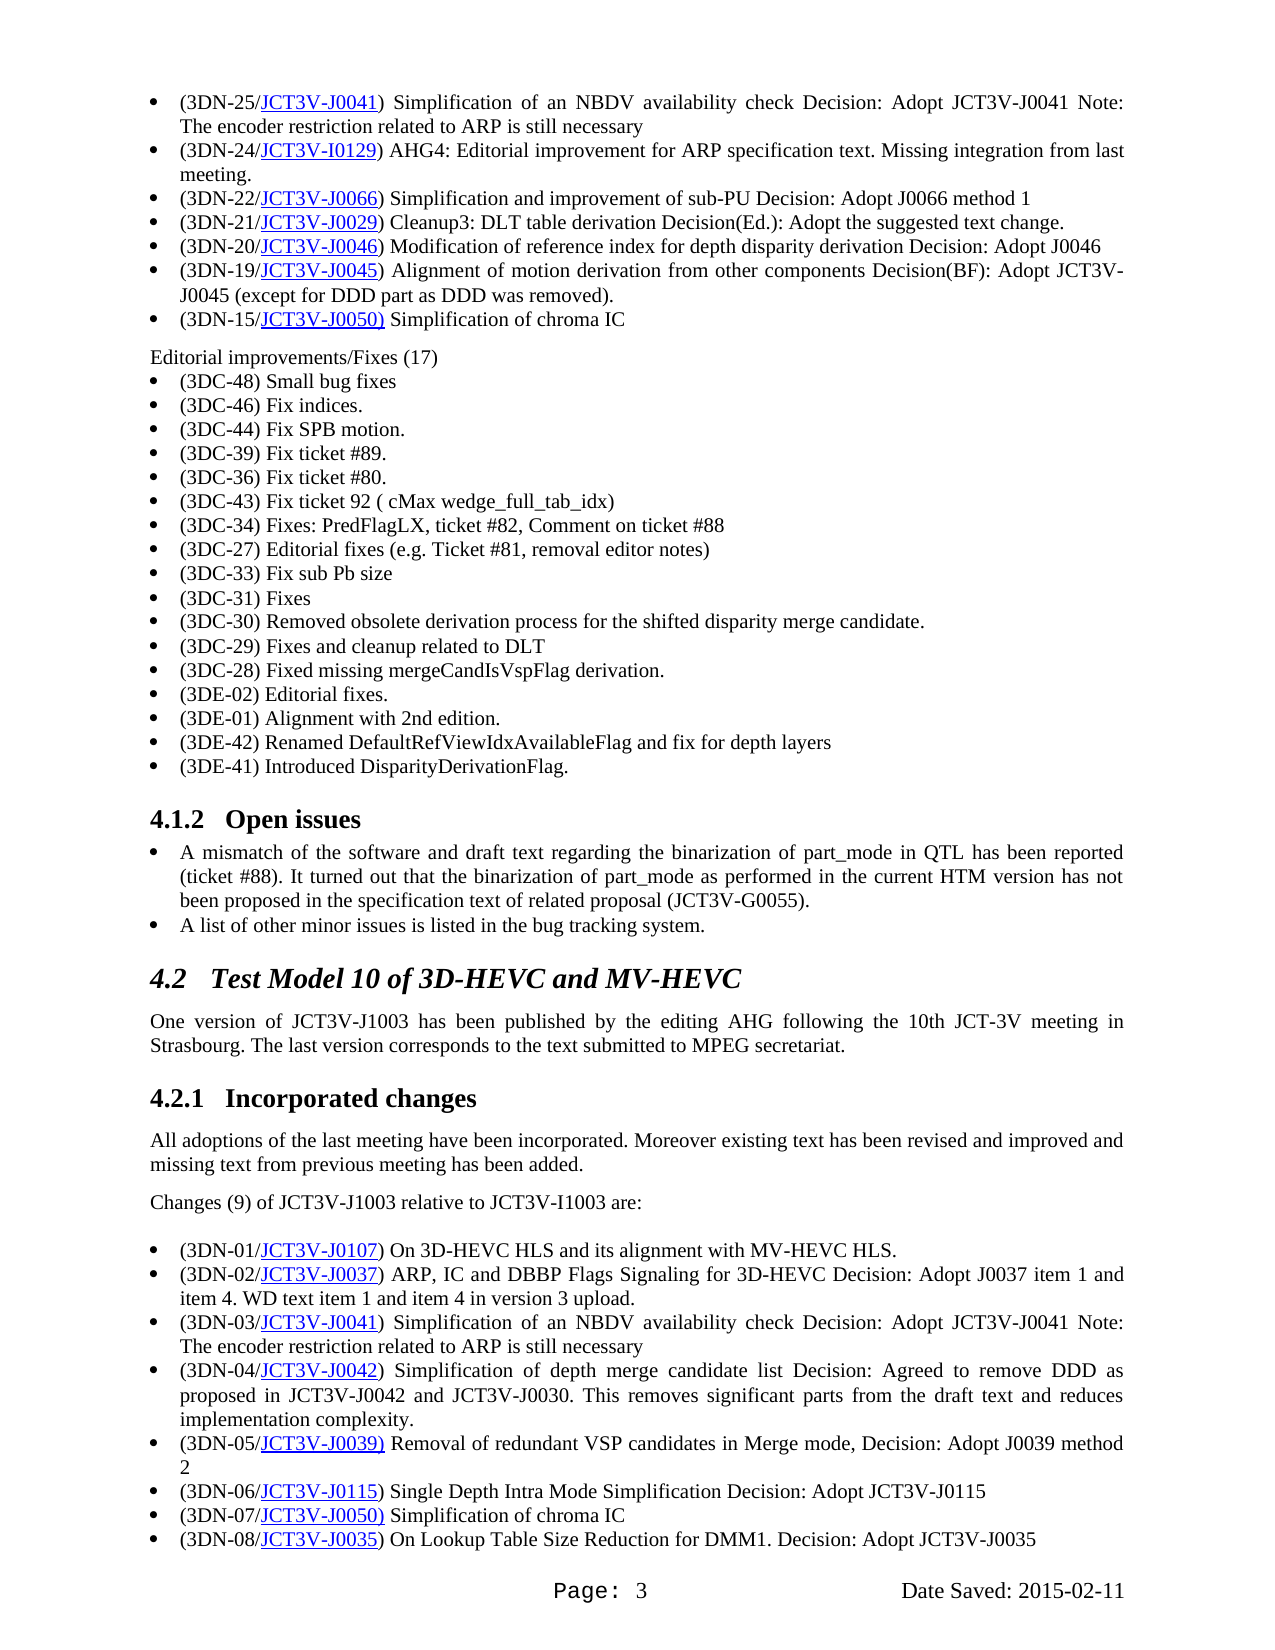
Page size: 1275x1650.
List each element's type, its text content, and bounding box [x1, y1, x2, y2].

list (3DN-02/JCT3V-J0037) ARP, IC and DBBP Flags Signaling for 3D-HEVC Decision: Adopt J0037 item 1 and item 4. WD text item 1 and item 4 in version 3 upload. [150, 1262, 1125, 1310]
list (3DN-19/JCT3V-J0045) Alignment of motion derivation from other components Decision(BF): Adopt JCT3V-J0045 (except for DDD part as DDD was removed). [150, 258, 1125, 307]
text One version of JCT3V-J1003 has been published by the editing AHG following the 10th JCT-3V meeting in Strasbourg. The last version corresponds to the text submitted to MPEG secretariat. [150, 1009, 1125, 1057]
list (3DC-46) Fix indices. [150, 393, 1125, 417]
subtitle Test Model 10 of 3D-HEVC and MV-HEVC [150, 962, 1125, 995]
list (3DN-15/JCT3V-J0050) Simplification of chroma IC [150, 307, 1125, 331]
text All adoptions of the last meeting have been incorporated. Moreover existing text has been revised and improved and missing text from previous meeting has been added. [150, 1128, 1125, 1176]
list (3DE-01) Alignment with 2nd edition. [150, 706, 1125, 730]
text A mismatch of the software and draft text regarding the binarization of part_mode in QTL has been reported (ticket #88). It turned out that the binarization of part_mode as performed in the current HTM version has not been proposed in the specification text of related proposal (JCT3V-G0055). [150, 840, 1125, 912]
list (3DC-27) Editorial fixes (e.g. Ticket #81, removal editor notes) [150, 537, 1125, 561]
list (3DC-44) Fix SPB motion. [150, 417, 1125, 441]
list (3DE-02) Editorial fixes. [150, 682, 1125, 706]
subtitle Open issues [150, 803, 1125, 834]
list (3DC-33) Fix sub Pb size [150, 561, 1125, 585]
list (3DC-48) Small bug fixes [150, 369, 1125, 393]
list (3DE-41) Introduced DisparityDerivationFlag. [150, 754, 1125, 778]
list (3DC-43) Fix ticket 92 ( cMax wedge_full_tab_idx) [150, 489, 1125, 513]
list (3DN-08/JCT3V-J0035) On Lookup Table Size Reduction for DMM1. Decision: Adopt JCT3V-J0035 [150, 1527, 1125, 1551]
list (3DN-03/JCT3V-J0041) Simplification of an NBDV availability check Decision: Adopt JCT3V-J0041 Note: The encoder restriction related to ARP is still necessary [150, 1310, 1125, 1358]
list (3DC-36) Fix ticket #80. [150, 465, 1125, 489]
list (3DN-20/JCT3V-J0046) Modification of reference index for depth disparity derivation Decision: Adopt J0046 [150, 234, 1125, 258]
text Changes (9) of JCT3V-J1003 relative to JCT3V-I1003 are: [150, 1190, 1125, 1214]
list (3DN-22/JCT3V-J0066) Simplification and improvement of sub-PU Decision: Adopt J0066 method 1 [150, 186, 1125, 210]
list (3DE-42) Renamed DefaultRefViewIdxAvailableFlag and fix for depth layers [150, 730, 1125, 754]
list (3DN-06/JCT3V-J0115) Single Depth Intra Mode Simplification Decision: Adopt JCT3V-J0115 [150, 1479, 1125, 1503]
list (3DN-21/JCT3V-J0029) Cleanup3: DLT table derivation Decision(Ed.): Adopt the suggested text change. [150, 210, 1125, 234]
list (3DN-05/JCT3V-J0039) Removal of redundant VSP candidates in Merge mode, Decision: Adopt J0039 method 2 [150, 1431, 1125, 1479]
text Editorial improvements/Fixes (17) [150, 345, 1125, 369]
list (3DN-25/JCT3V-J0041) Simplification of an NBDV availability check Decision: Adopt JCT3V-J0041 Note: The encoder restriction related to ARP is still necessary [150, 90, 1125, 138]
list (3DN-24/JCT3V-I0129) AHG4: Editorial improvement for ARP specification text. Missing integration from last meeting. [150, 138, 1125, 186]
list (3DC-28) Fixed missing mergeCandIsVspFlag derivation. [150, 658, 1125, 682]
list (3DN-01/JCT3V-J0107) On 3D-HEVC HLS and its alignment with MV-HEVC HLS. [150, 1238, 1125, 1262]
list (3DC-39) Fix ticket #89. [150, 441, 1125, 465]
subtitle Incorporated changes [150, 1082, 1125, 1113]
list (3DC-30) Removed obsolete derivation process for the shifted disparity merge candidate. [150, 609, 1125, 633]
list (3DC-29) Fixes and cleanup related to DLT [150, 633, 1125, 658]
list (3DC-31) Fixes [150, 585, 1125, 609]
text A list of other minor issues is listed in the bug tracking system. [150, 912, 1125, 937]
list (3DN-04/JCT3V-J0042) Simplification of depth merge candidate list Decision: Agreed to remove DDD as proposed in JCT3V-J0042 and JCT3V-J0030. This removes significant parts from the draft text and reduces implementation complexity. [150, 1358, 1125, 1431]
list (3DN-07/JCT3V-J0050) Simplification of chroma IC [150, 1503, 1125, 1527]
list (3DC-34) Fixes: PredFlagLX, ticket #82, Comment on ticket #88 [150, 513, 1125, 537]
